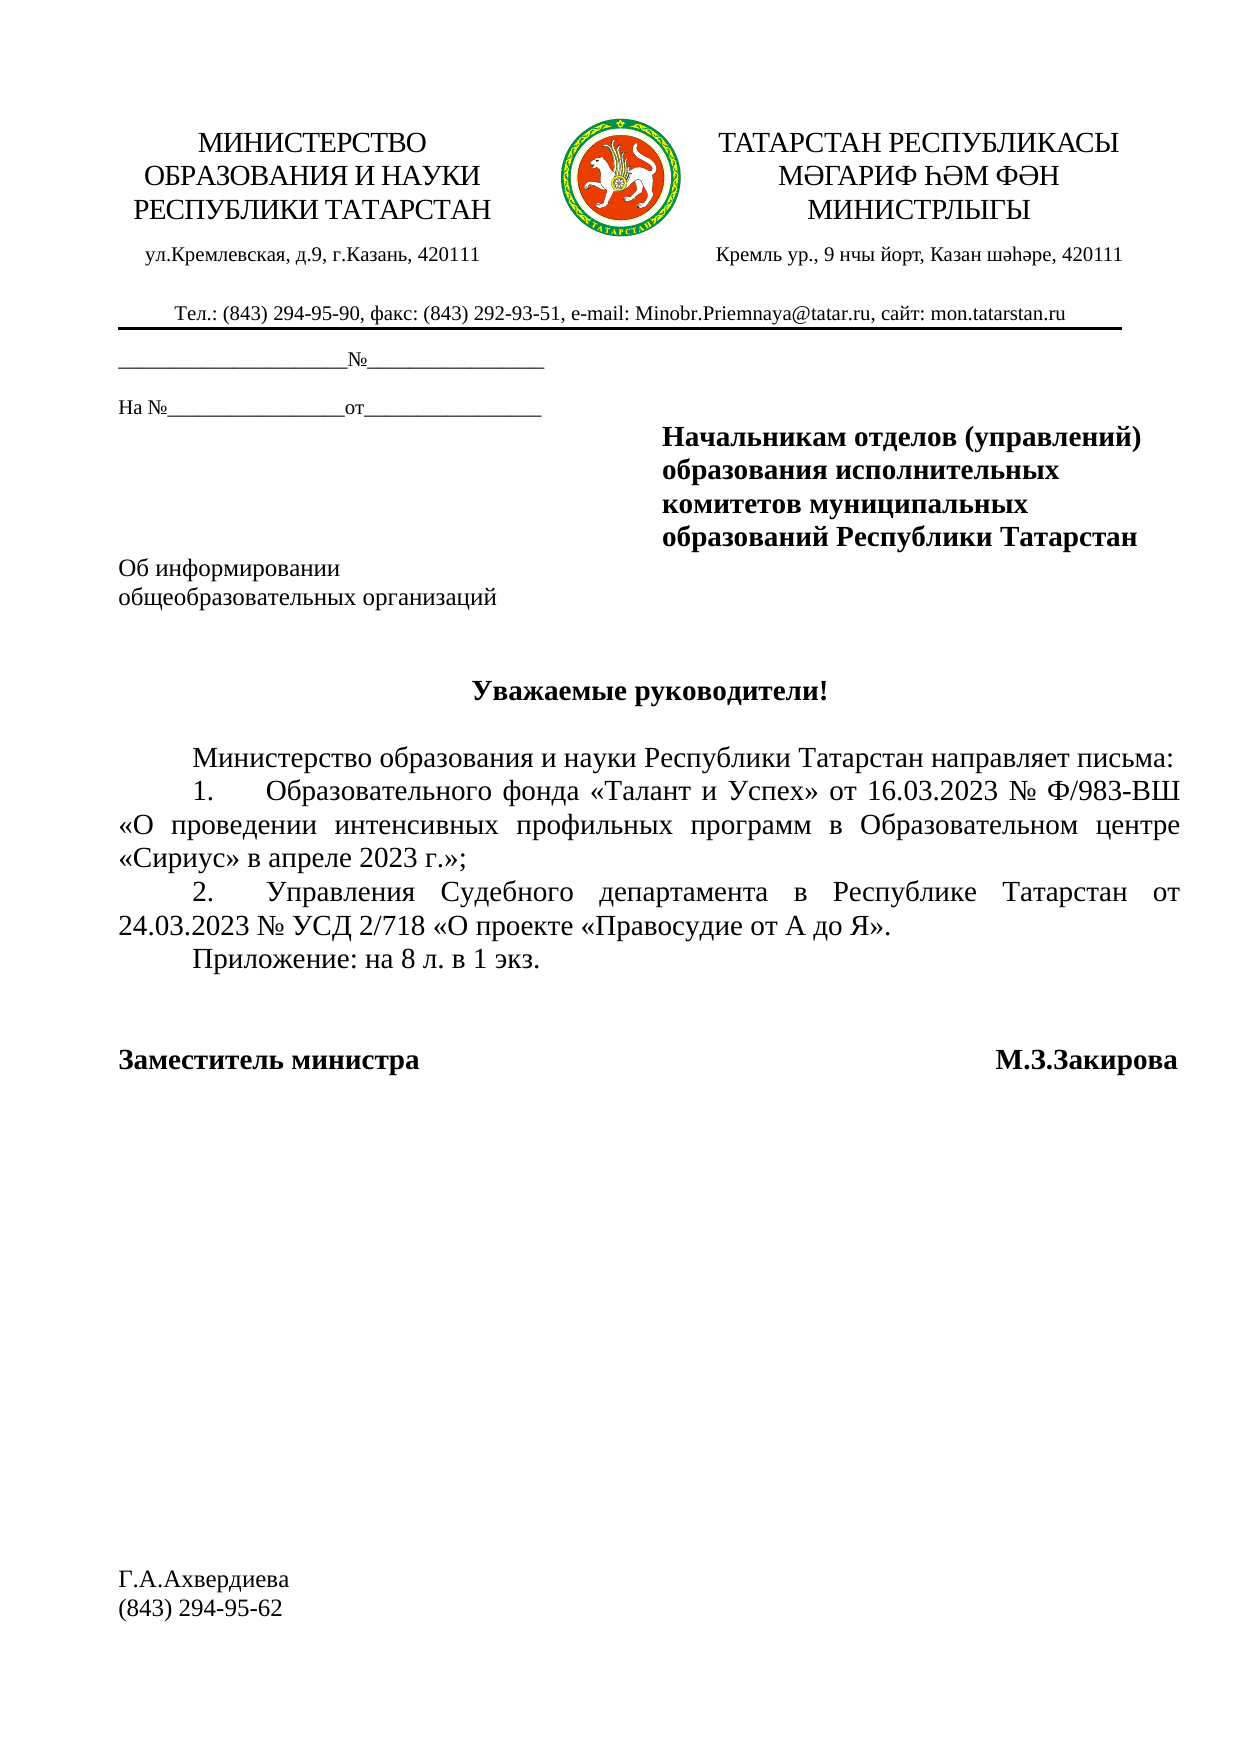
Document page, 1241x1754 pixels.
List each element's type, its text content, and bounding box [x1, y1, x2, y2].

text общеобразовательных организаций [118, 582, 1181, 611]
text Уважаемые руководители! [118, 673, 1181, 706]
text Заместитель министра М.З.Закирова [118, 1042, 1181, 1075]
text Тел.: (843) 294-95-90, факс: (843) 292-93-51, e-mail: Minobr.Priemnaya@tatar.ru, сайт: mon.tatarstan.ru [118, 301, 1122, 327]
text Г.А.Ахвердиева [118, 1564, 1181, 1593]
text Об информировании [118, 553, 1181, 582]
list Управления Судебного департамента в Республике Татарстан от 24.03.2023 № УСД 2/718 «О проекте «Правосудие от А до Я». [118, 874, 1181, 941]
list Образовательного фонда «Талант и Успех» от 16.03.2023 № Ф/983-ВШ «О проведении интенсивных профильных программ в Образовательном центре «Сириус» в апреле 2023 г.»; [118, 773, 1181, 874]
text Министерство образования и науки Республики Татарстан направляет письма: [118, 740, 1181, 773]
text Приложение: на 8 л. в 1 экз. [118, 941, 1181, 975]
text ______________________№_________________ [118, 347, 1181, 371]
text Начальникам отделов (управлений) образования исполнительных комитетов муниципальных образований Республики Татарстан [662, 419, 1181, 553]
text На №_________________от_________________ [118, 395, 1181, 419]
text (843) 294-95-62 [118, 1593, 1181, 1622]
